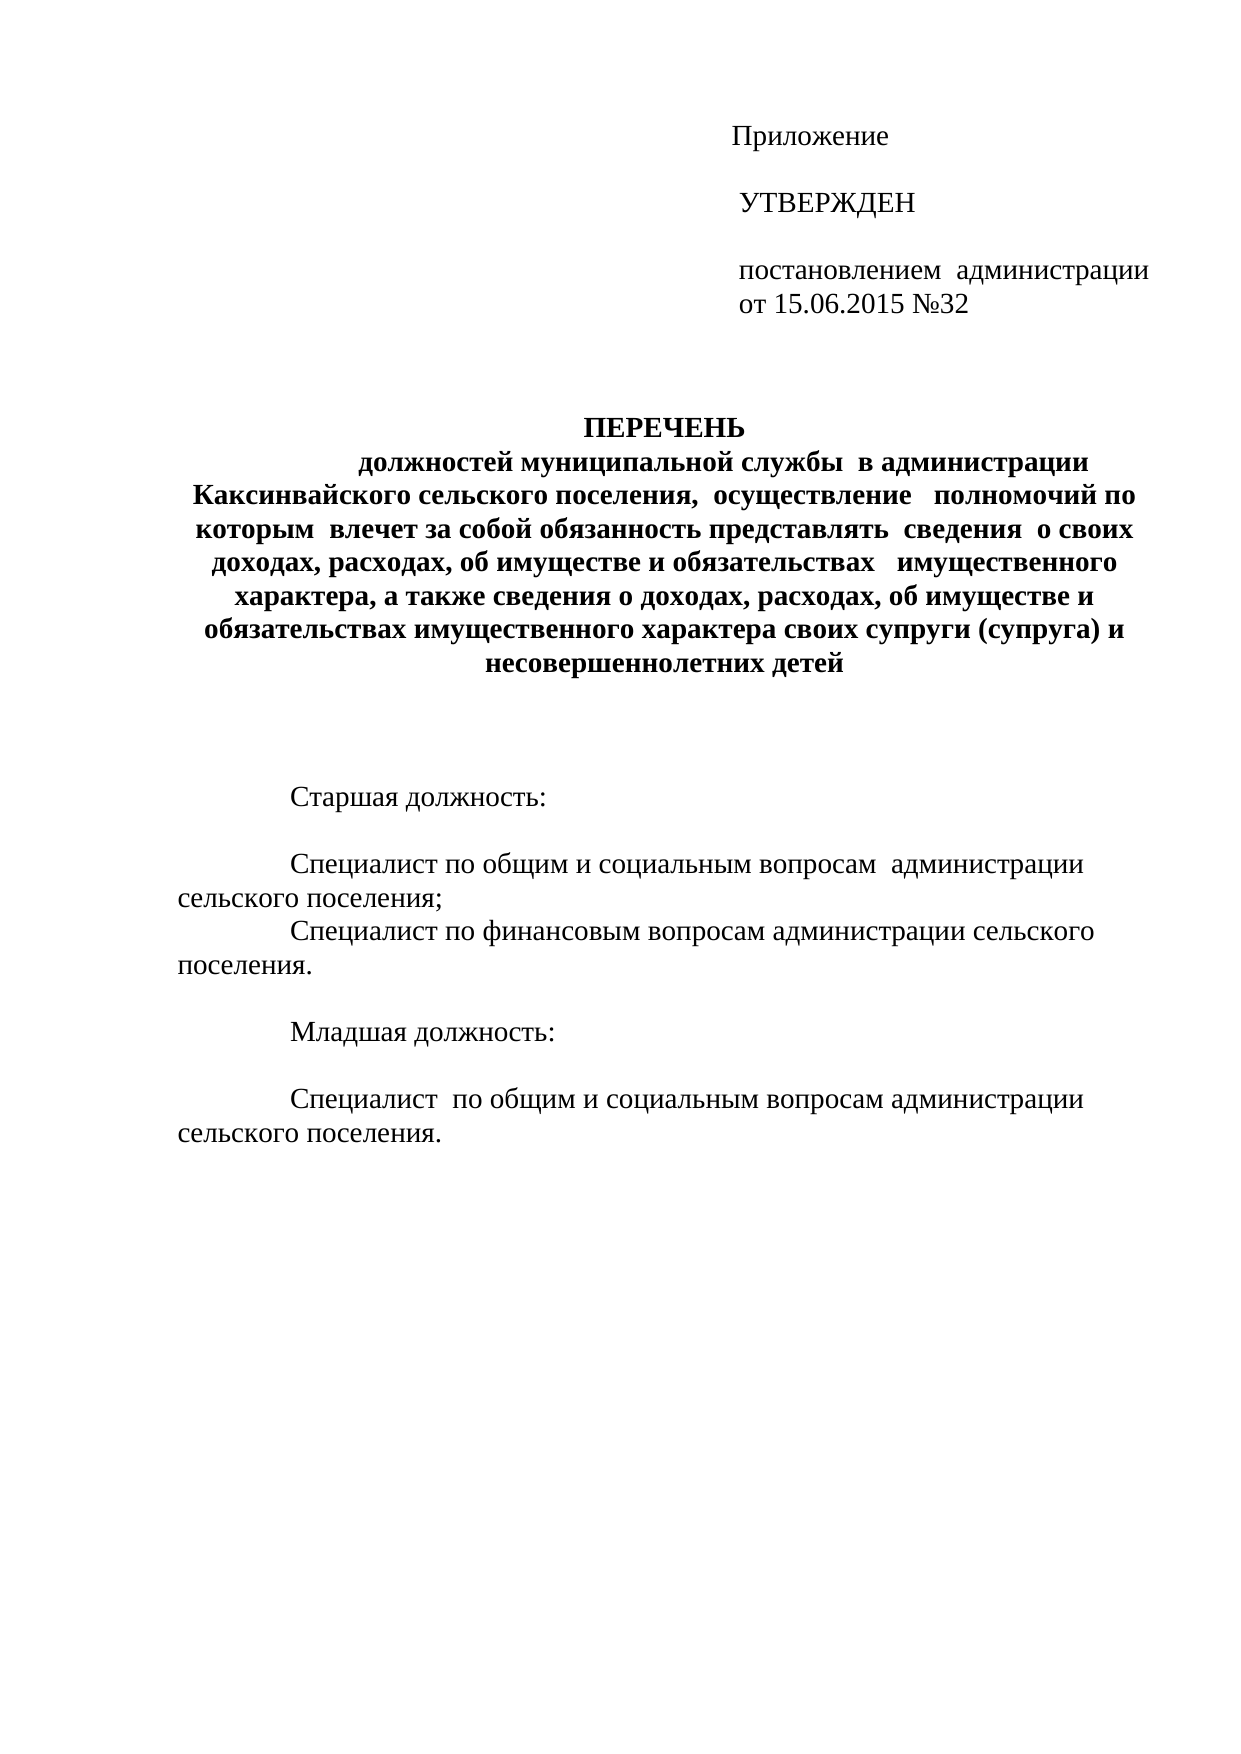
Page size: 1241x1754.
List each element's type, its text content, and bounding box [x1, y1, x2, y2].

text ПЕРЕЧЕНЬ [177, 410, 1152, 444]
text Специалист по общим и социальным вопросам администрации сельского поселения. [177, 1081, 1152, 1148]
text Старшая должность: [177, 779, 1152, 813]
text постановлением администрации [177, 252, 1152, 286]
text Приложение [177, 118, 1152, 152]
text Специалист по общим и социальным вопросам администрации сельского поселения; [177, 846, 1152, 913]
text УТВЕРЖДЕН [177, 185, 1152, 219]
text Специалист по финансовым вопросам администрации сельского поселения. [177, 913, 1152, 981]
text от 15.06.2015 №32 [177, 286, 1152, 319]
text должностей муниципальной службы в администрации Каксинвайского сельского поселения, осуществление полномочий по которым влечет за собой обязанность представлять сведения о своих доходах, расходах, об имуществе и обязательствах имущественного характера, а также сведения о доходах, расходах, об имуществе и обязательствах имущественного характера своих супруги (супруга) и несовершеннолетних детей [177, 444, 1152, 679]
text Младшая должность: [177, 1014, 1152, 1048]
